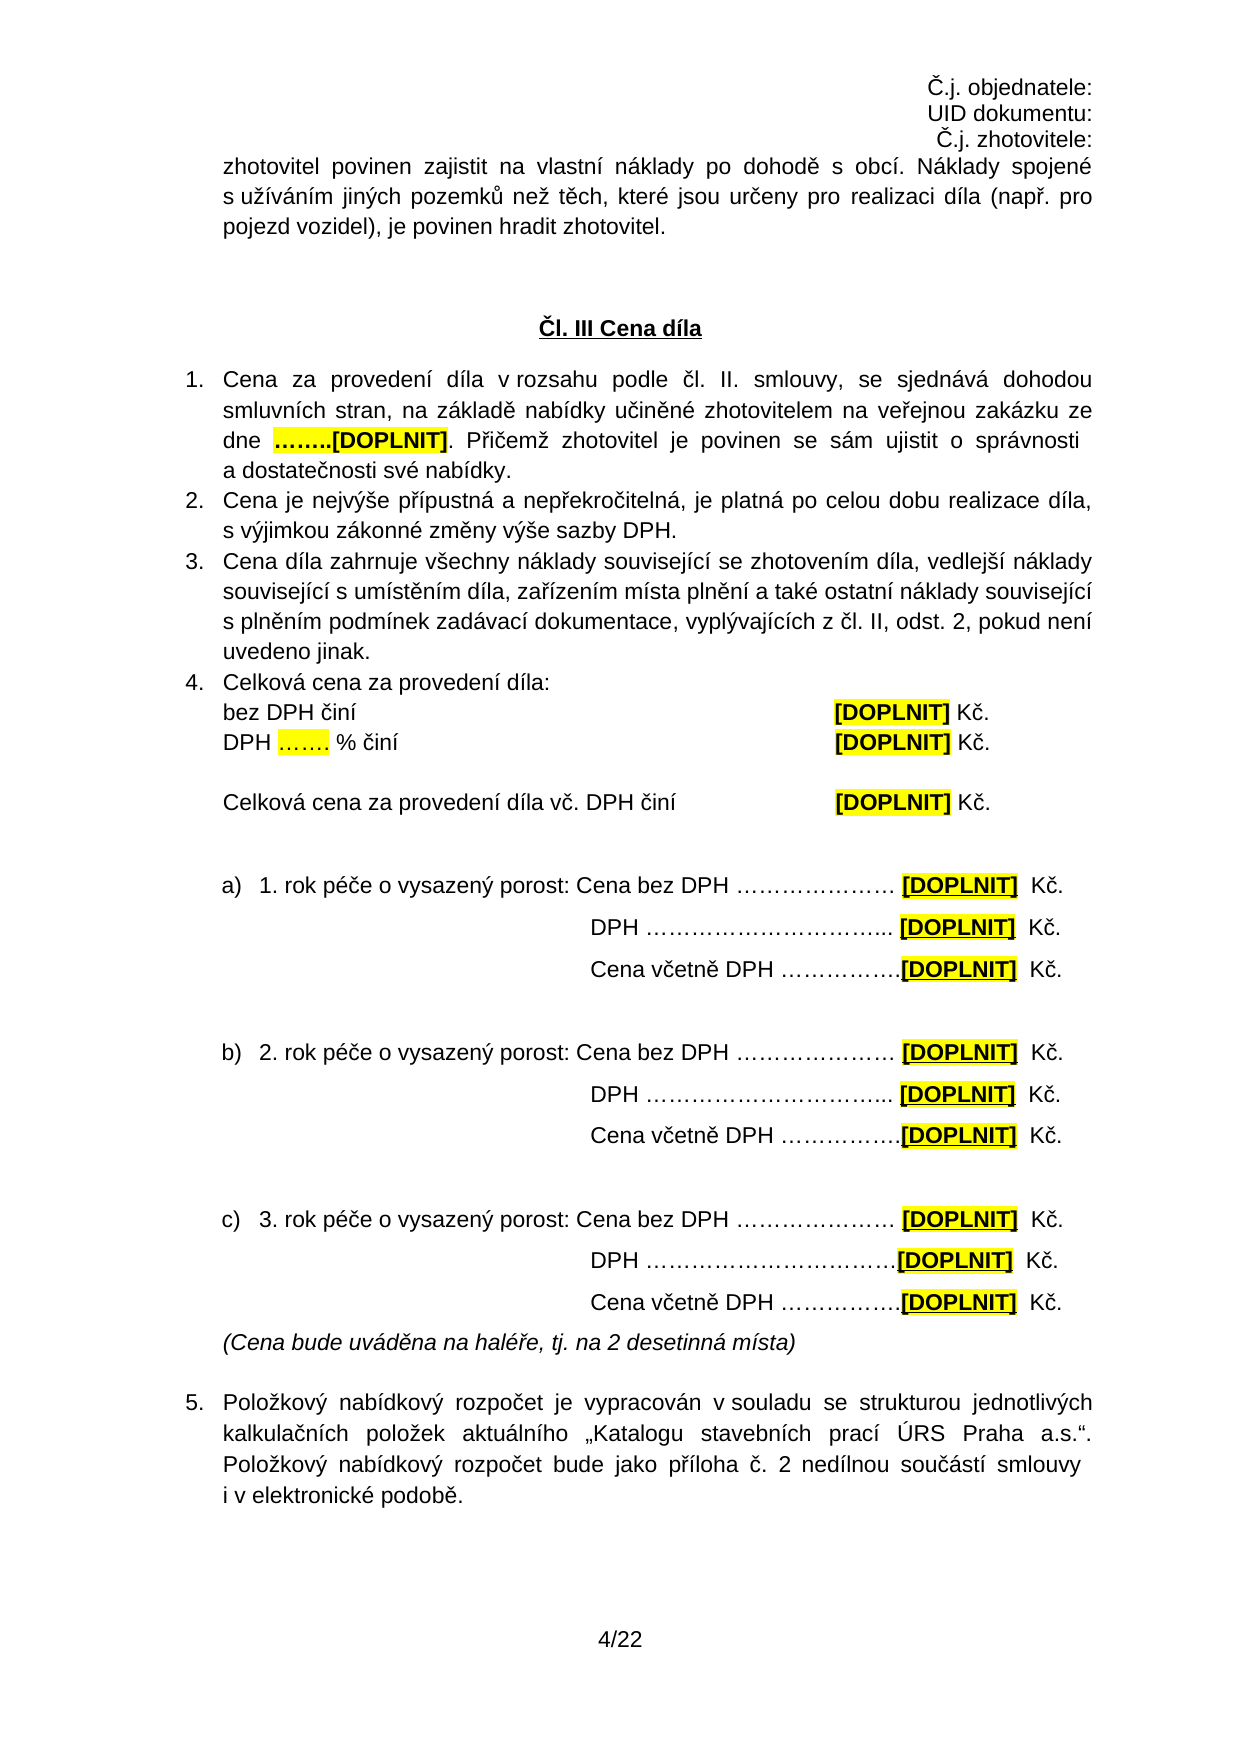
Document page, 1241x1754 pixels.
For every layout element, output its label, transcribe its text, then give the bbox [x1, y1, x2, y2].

list Celková cena za provedení díla: [185, 668, 1093, 695]
list bez DPH činí [DOPLNIT] Kč. [223, 699, 834, 725]
text DPH …………………………... [DOPLNIT] Kč. [148, 1079, 1093, 1108]
list DPH ……. % činí [DOPLNIT] Kč. [223, 729, 1093, 785]
text Čl. III Cena díla [148, 315, 1093, 342]
text Cena včetně DPH …………….[DOPLNIT] Kč. [148, 954, 1093, 983]
text DPH …………………………... [DOPLNIT] Kč. [148, 912, 1093, 941]
list (Cena bude uváděna na haléře, tj. na 2 desetinná místa) [223, 1329, 1093, 1355]
text DPH ……………………………[DOPLNIT] Kč. [148, 1246, 1093, 1275]
list 1. rok péče o vysazený porost: Cena bez DPH ………………… [DOPLNIT] Kč. [221, 871, 1093, 900]
list 2. rok péče o vysazený porost: Cena bez DPH ………………… [DOPLNIT] Kč. [221, 1037, 1093, 1066]
list Cena je nejvýše přípustná a nepřekročitelná, je platná po celou dobu realizace díla, s výjimkou zákonné změny výše sazby DPH. [185, 487, 1093, 544]
text Cena včetně DPH …………….[DOPLNIT] Kč. [148, 1287, 1093, 1316]
list bez DPH činí [DOPLNIT] Kč. [950, 699, 1093, 725]
list Celková cena za provedení díla vč. DPH činí [DOPLNIT] Kč. [951, 789, 1093, 816]
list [185, 153, 1093, 239]
list Položkový nabídkový rozpočet je vypracován v souladu se strukturou jednotlivých kalkulačních položek aktuálního „Katalogu stavebních prací ÚRS Praha a.s.“. Položkový nabídkový rozpočet bude jako příloha č. 2 nedílnou součástí smlouvy i v elektronické podobě. [185, 1389, 1093, 1508]
list Celková cena za provedení díla vč. DPH činí [DOPLNIT] Kč. [223, 789, 835, 816]
text Cena včetně DPH …………….[DOPLNIT] Kč. [148, 1121, 1093, 1150]
list Cena díla zahrnuje všechny náklady související se zhotovením díla, vedlejší náklady související s umístěním díla, zařízením místa plnění a také ostatní náklady související s plněním podmínek zadávací dokumentace, vyplývajících z čl. II, odst. 2, pokud není uvedeno jinak. [185, 548, 1093, 664]
list Cena za provedení díla v rozsahu podle čl. II. smlouvy, se sjednává dohodou smluvních stran, na základě nabídky učiněné zhotovitelem na veřejnou zakázku ze dne ……..[DOPLNIT]. Přičemž zhotovitel je povinen se sám ujistit o správnosti a dostatečnosti své nabídky. [185, 366, 1093, 483]
list 3. rok péče o vysazený porost: Cena bez DPH ………………… [DOPLNIT] Kč. [221, 1204, 1093, 1233]
